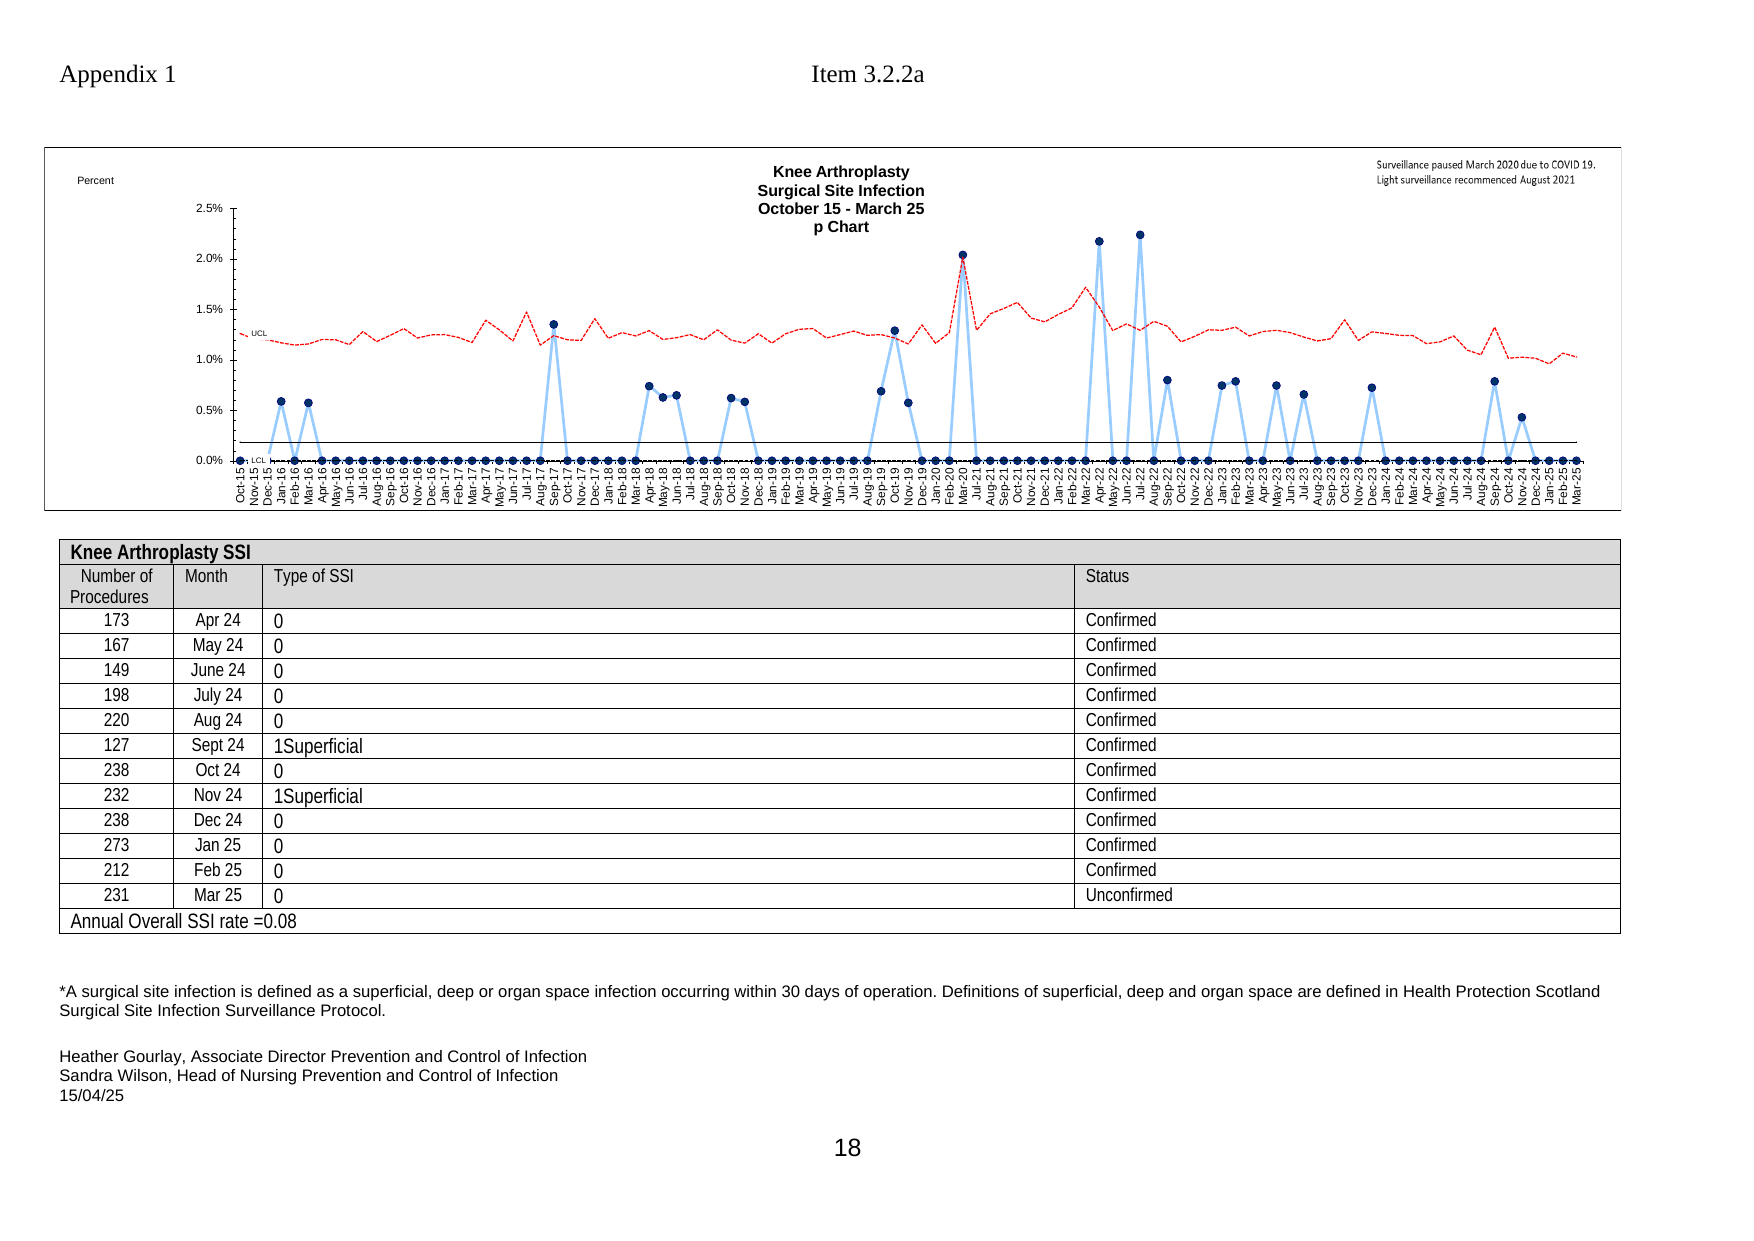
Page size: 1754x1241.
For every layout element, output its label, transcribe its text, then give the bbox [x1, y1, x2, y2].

table_cell 231 [60, 884, 173, 908]
table_cell Confirmed [1075, 634, 1620, 658]
table_cell 0 [263, 759, 1074, 783]
table_cell 149 [60, 659, 173, 683]
table_cell 238 [60, 809, 173, 833]
table_cell Confirmed [1075, 684, 1620, 708]
table_cell 0 [263, 659, 1074, 683]
table_cell 0 [263, 884, 1074, 908]
table_cell 1Superficial [263, 784, 1074, 808]
table_cell Type of SSI [263, 565, 1074, 608]
table_cell Mar 25 [174, 884, 262, 908]
table_cell 0 [263, 609, 1074, 633]
table_cell 0 [263, 684, 1074, 708]
table_cell Annual Overall SSI rate =0.08 [60, 909, 1620, 933]
table_cell 212 [60, 859, 173, 883]
table_cell Oct 24 [174, 759, 262, 783]
table_cell May 24 [174, 634, 262, 658]
table_cell 198 [60, 684, 173, 708]
table_cell 220 [60, 709, 173, 733]
table_cell 273 [60, 834, 173, 858]
table_cell 0 [263, 834, 1074, 858]
table_cell 173 [60, 609, 173, 633]
table_cell Number of Procedures [60, 565, 173, 608]
table_cell Month [174, 565, 262, 608]
table_cell Confirmed [1075, 809, 1620, 833]
table_cell 238 [60, 759, 173, 783]
table_cell Confirmed [1075, 759, 1620, 783]
table_cell Confirmed [1075, 709, 1620, 733]
table_cell Jan 25 [174, 834, 262, 858]
text *A surgical site infection is defined as a superficial, deep or organ space infection occurring within 30 days of operation. Definitions of superficial, deep and organ space are defined in Health Protection Scotland Surgical Site Infection Surveillance Protocol. [59, 982, 1636, 1020]
table_cell Unconfirmed [1075, 884, 1620, 908]
table_cell Sept 24 [174, 734, 262, 758]
table_cell 167 [60, 634, 173, 658]
table_header Knee Arthroplasty SSI [60, 540, 1620, 564]
table_cell 0 [263, 634, 1074, 658]
table_cell Confirmed [1075, 609, 1620, 633]
table_cell Status [1075, 565, 1620, 608]
table_cell July 24 [174, 684, 262, 708]
table_cell Confirmed [1075, 659, 1620, 683]
table_cell 232 [60, 784, 173, 808]
table_cell 0 [263, 859, 1074, 883]
table_cell 0 [263, 709, 1074, 733]
table_cell Feb 25 [174, 859, 262, 883]
table_cell Aug 24 [174, 709, 262, 733]
table_cell 1Superficial [263, 734, 1074, 758]
table_cell Dec 24 [174, 809, 262, 833]
table_cell Confirmed [1075, 784, 1620, 808]
table_cell Confirmed [1075, 859, 1620, 883]
table_cell Confirmed [1075, 834, 1620, 858]
table_cell 0 [263, 809, 1074, 833]
table_cell Apr 24 [174, 609, 262, 633]
table_cell Confirmed [1075, 734, 1620, 758]
table_cell June 24 [174, 659, 262, 683]
table_cell 127 [60, 734, 173, 758]
table_cell Nov 24 [174, 784, 262, 808]
